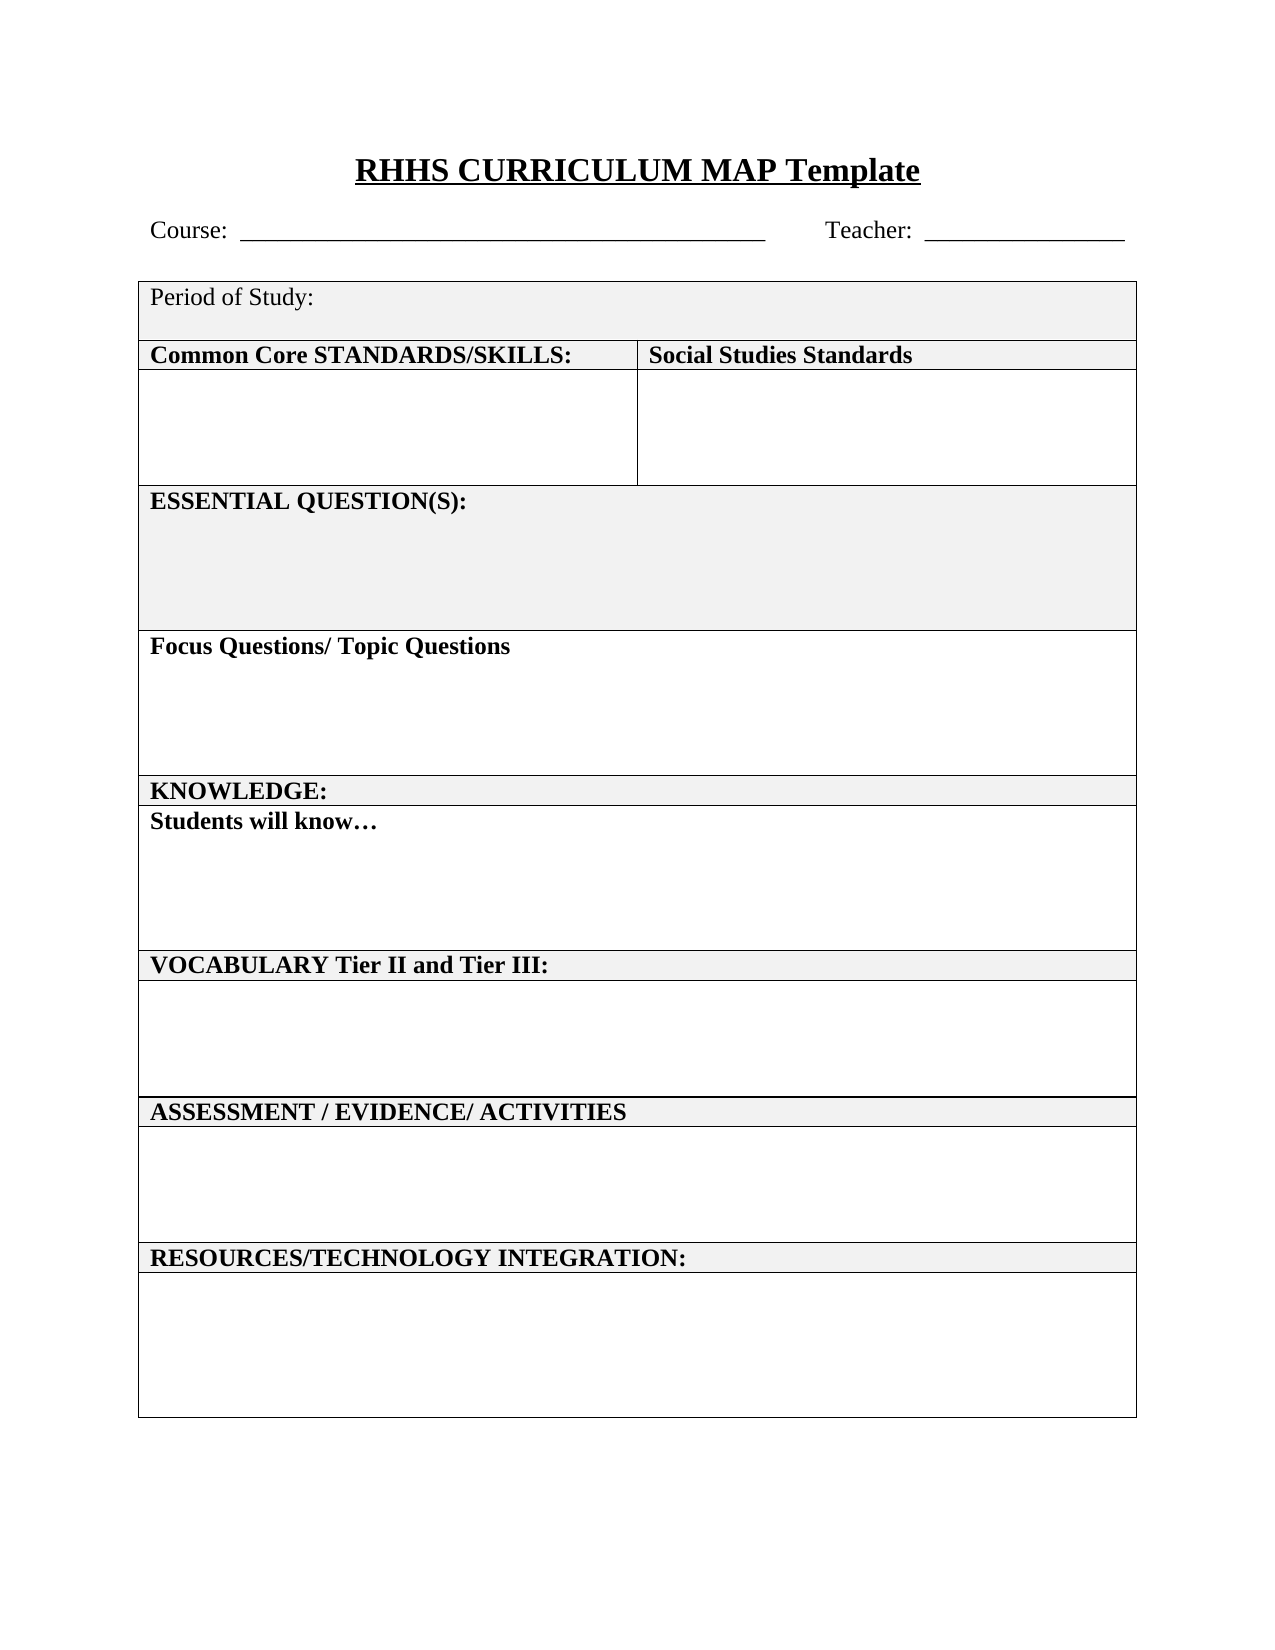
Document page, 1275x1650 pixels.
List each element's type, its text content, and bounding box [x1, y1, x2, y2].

table_cell [139, 981, 1136, 1096]
table_cell Students will know… [139, 806, 1136, 949]
table_cell RESOURCES/TECHNOLOGY INTEGRATION: [139, 1243, 1136, 1272]
table_cell [139, 1273, 1136, 1417]
table_cell KNOWLEDGE: [139, 776, 1136, 805]
table_cell ASSESSMENT / EVIDENCE/ ACTIVITIES [139, 1098, 1136, 1126]
table_header Period of Study: [139, 282, 1136, 339]
table_cell [139, 370, 637, 485]
text Course: __________________________________________ Teacher: ________________ [150, 215, 1125, 244]
table_cell Focus Questions/ Topic Questions [139, 631, 1136, 775]
table_cell ESSENTIAL QUESTION(S): [139, 486, 1136, 630]
table_cell Social Studies Standards [638, 341, 1136, 369]
table_cell [139, 1127, 1136, 1242]
text RHHS CURRICULUM MAP Template [150, 150, 1125, 188]
table_cell VOCABULARY Tier II and Tier III: [139, 951, 1136, 980]
table_cell Common Core STANDARDS/SKILLS: [139, 341, 637, 369]
table_cell [638, 370, 1136, 485]
